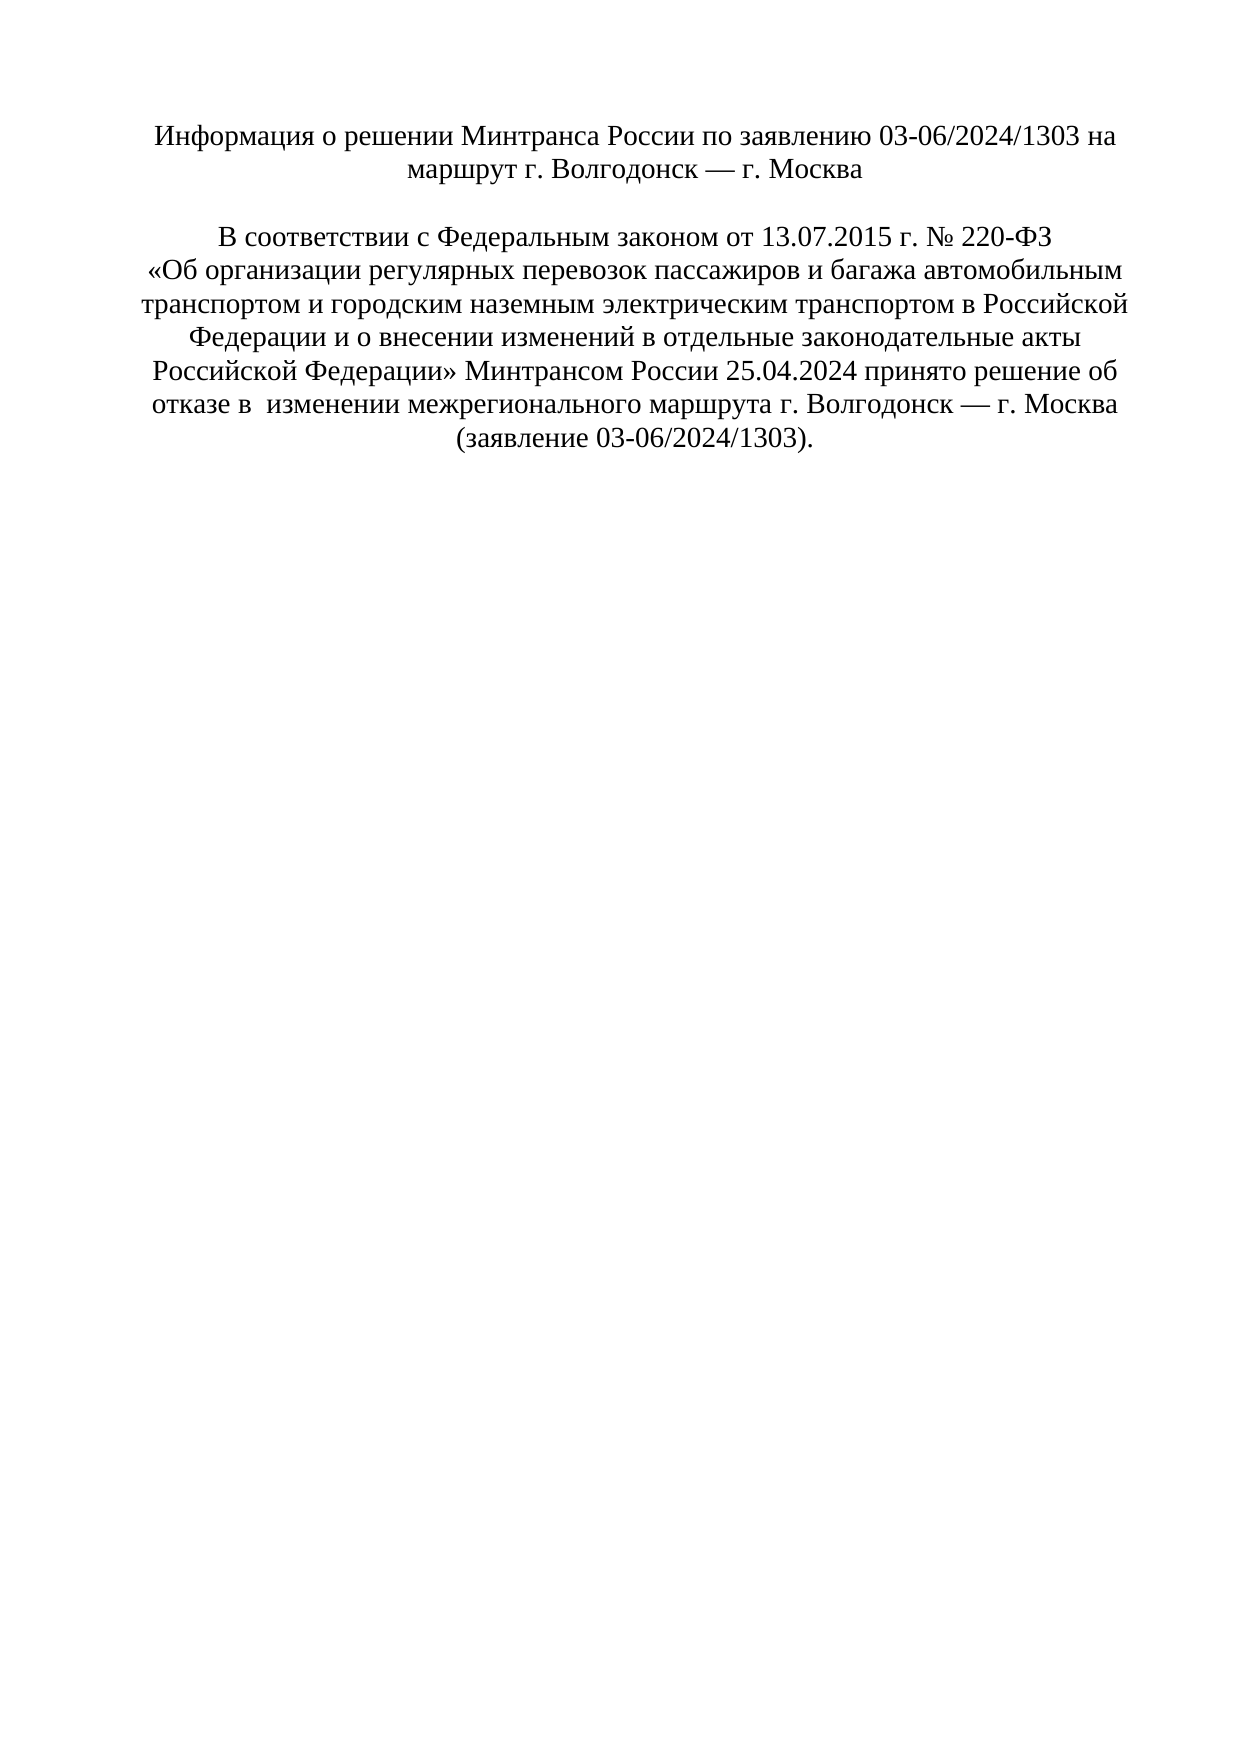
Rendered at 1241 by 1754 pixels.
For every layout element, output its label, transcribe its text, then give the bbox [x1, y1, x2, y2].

text Информация о решении Минтранса России по заявлению 03-06/2024/1303 на маршрут г. Волгодонск — г. Москва [118, 118, 1152, 185]
text В соответствии с Федеральным законом от 13.07.2015 г. № 220-ФЗ «Об организации регулярных перевозок пассажиров и багажа автомобильным транспортом и городским наземным электрическим транспортом в Российской Федерации и о внесении изменений в отдельные законодательные акты Российской Федерации» Минтрансом России 25.04.2024 принято решение об отказе в изменении межрегионального маршрута г. Волгодонск — г. Москва (заявление 03-06/2024/1303). [118, 219, 1152, 453]
